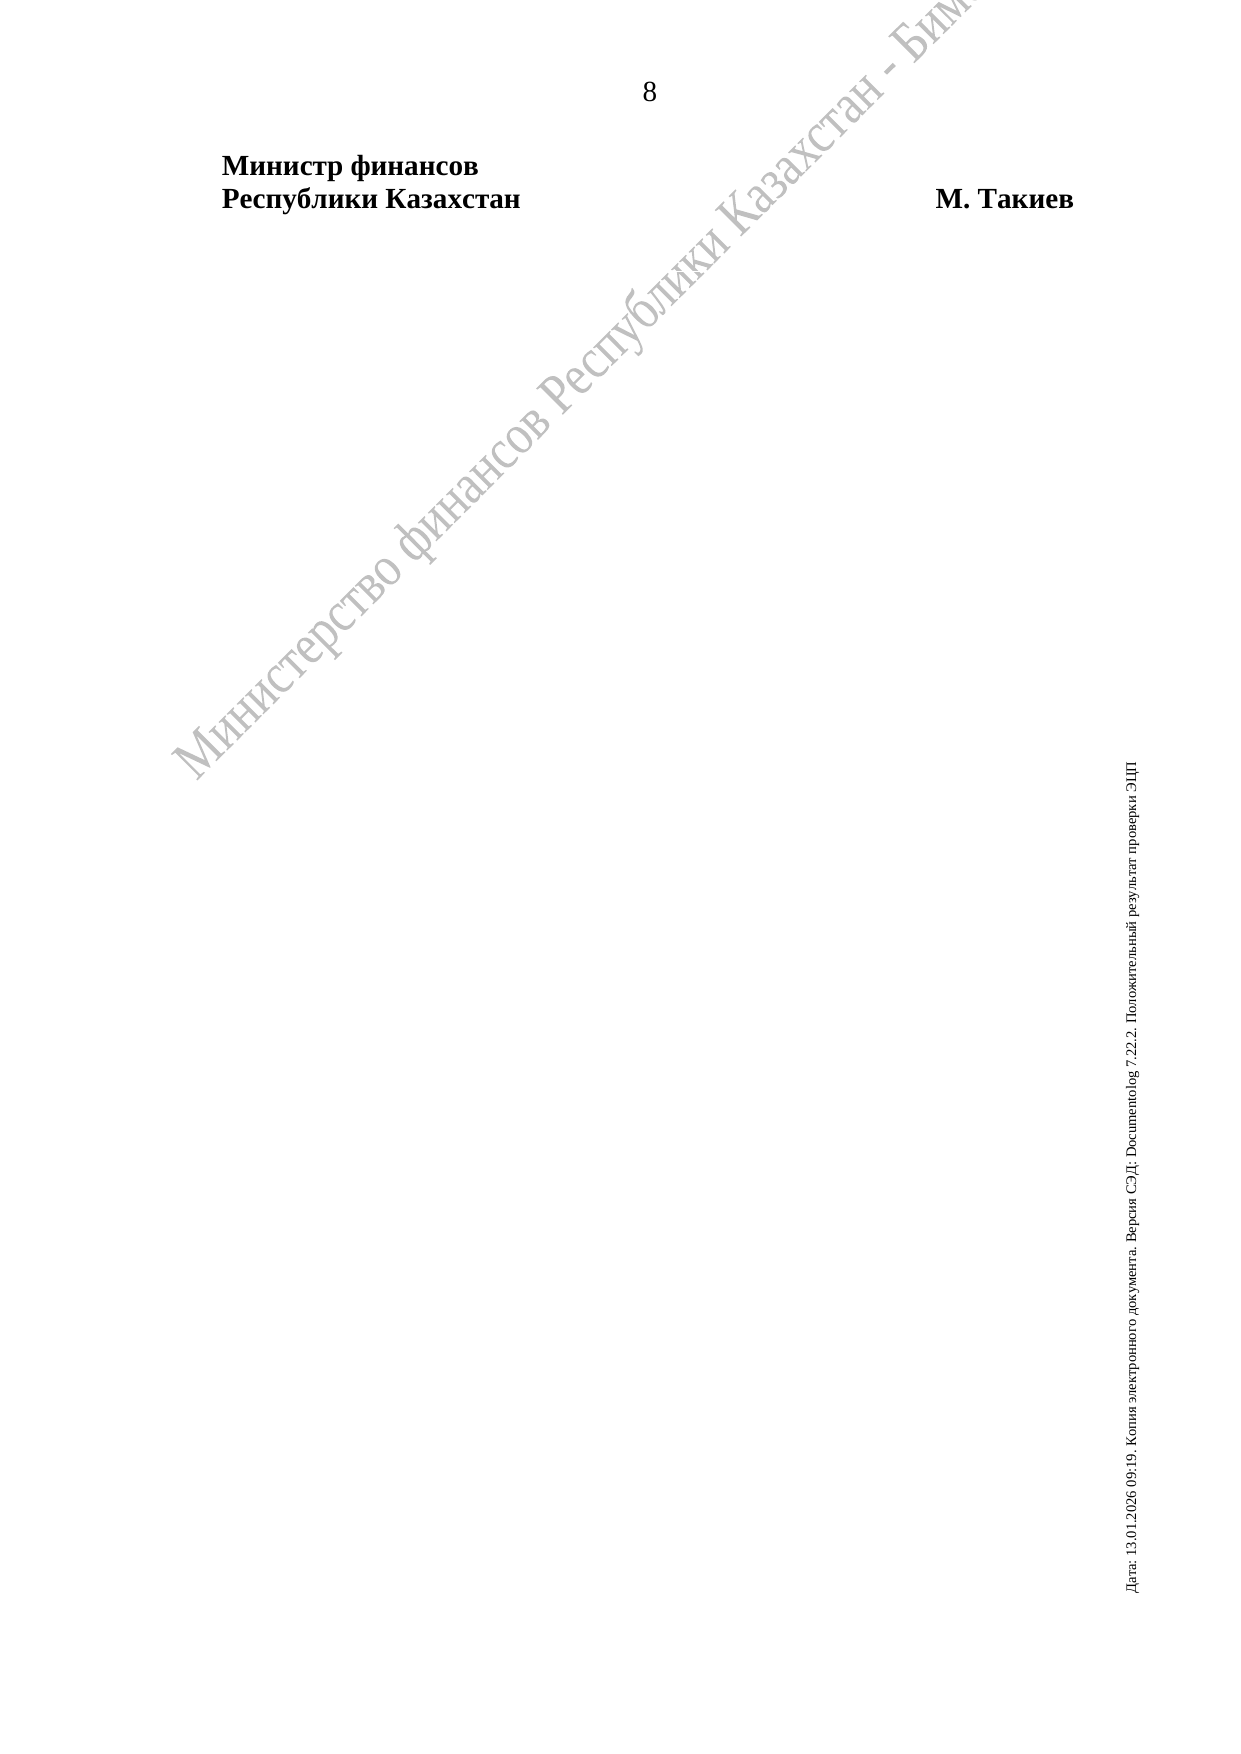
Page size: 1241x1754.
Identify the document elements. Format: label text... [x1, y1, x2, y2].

text Республики Казахстан М. Такиев [148, 181, 1152, 271]
text Министр финансов [148, 148, 1152, 181]
